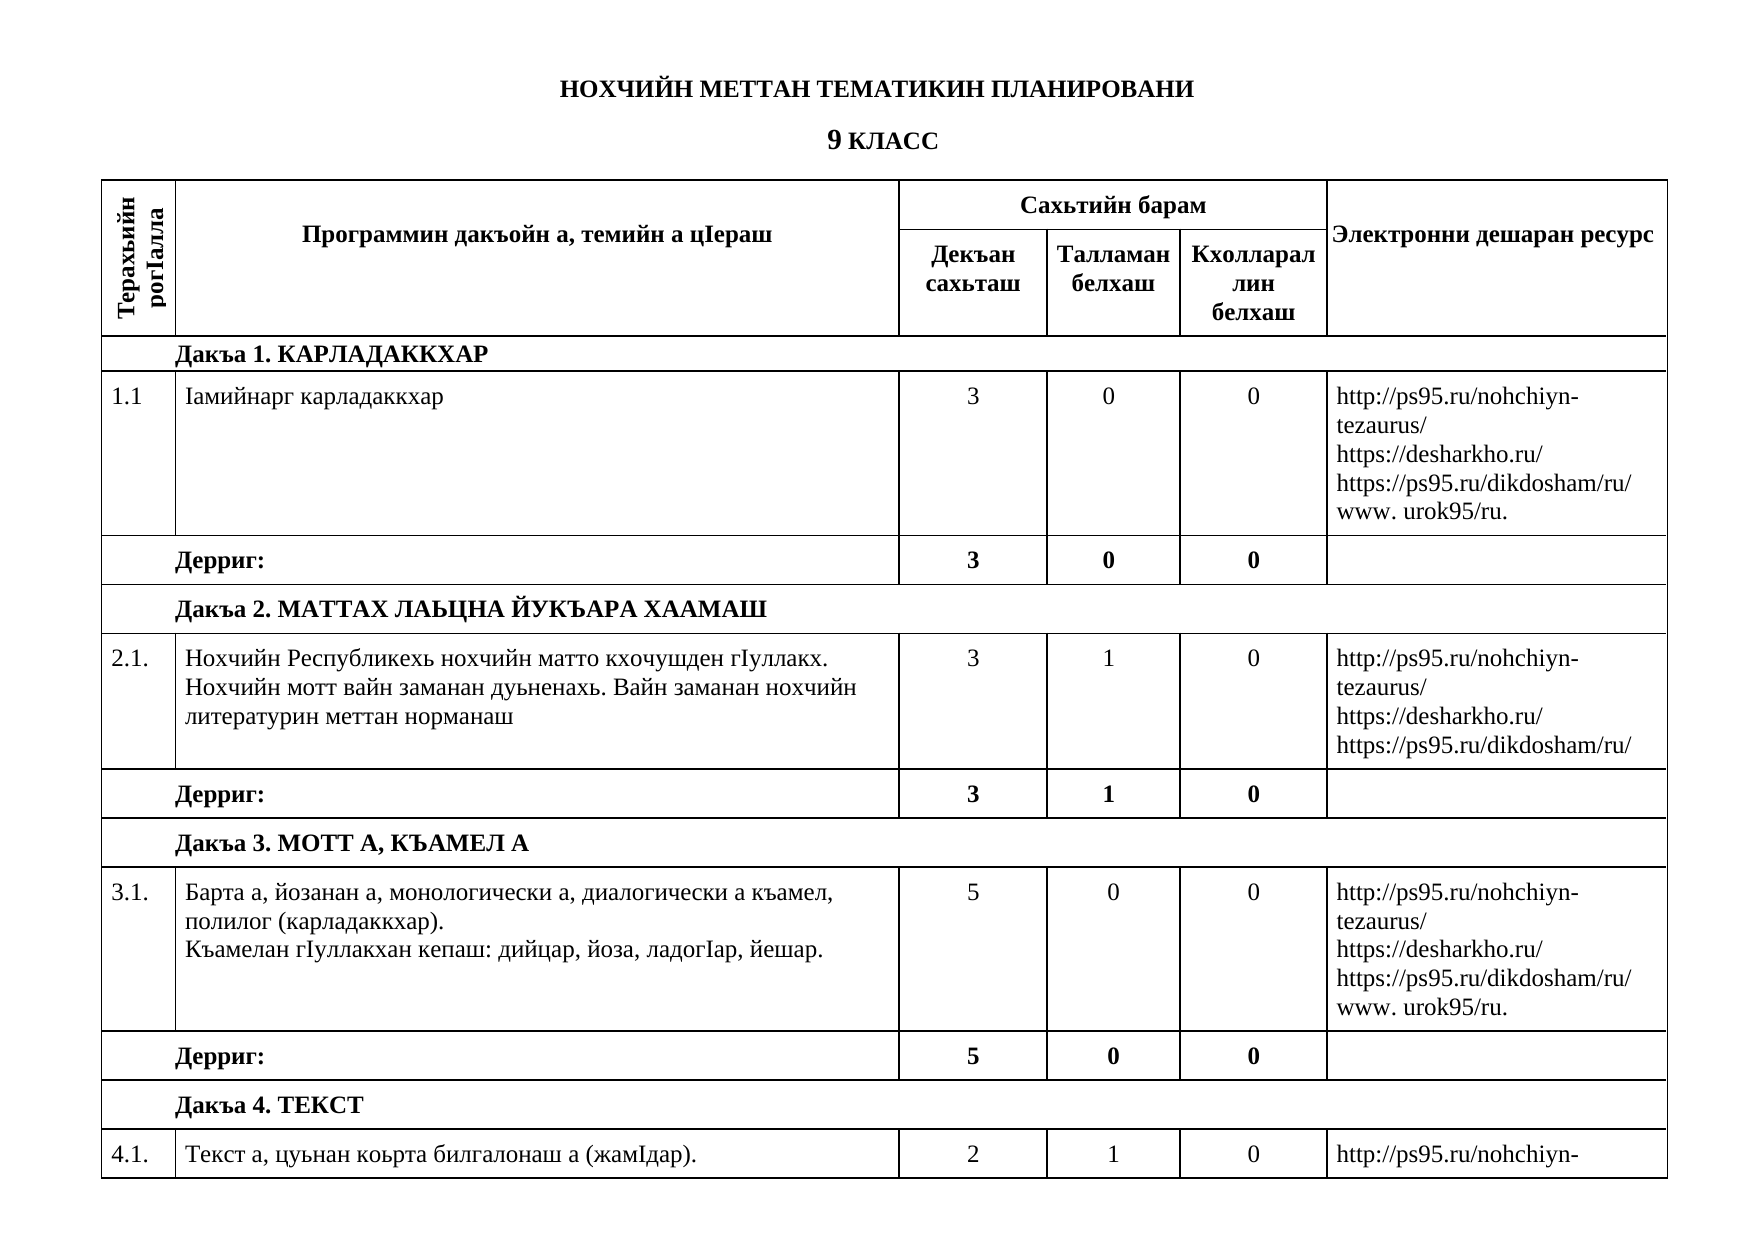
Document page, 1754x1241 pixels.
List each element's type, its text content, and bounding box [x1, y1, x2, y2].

table_cell 0 [1048, 536, 1179, 583]
table_cell 2.1. [102, 634, 175, 768]
table_cell 0 [1181, 1130, 1326, 1177]
table_cell 3 [900, 634, 1046, 768]
table_cell 0 [1048, 868, 1179, 1030]
table_header Программин дакъойн а, темийн а цӀераш [176, 181, 898, 335]
table_cell http://ps95.ru/nohchiyn-tezaurus/ https://desharkho.ru/ https://ps95.ru/dikdosham/ru/ www. urok95/ru. [1328, 866, 1667, 1030]
table_cell Дакъа 3. МОТТ А, КЪАМЕЛ А [102, 817, 1667, 866]
table_cell [1328, 1030, 1667, 1079]
table_cell 0 [1181, 868, 1326, 1030]
table_cell Дакъа 1. КАРЛАДАККХАР [102, 335, 1667, 370]
table_cell Дерриг: [102, 1032, 898, 1079]
table_header Сахьтийн барам [900, 181, 1326, 228]
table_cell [176, 1130, 898, 1177]
table_cell 3 [900, 536, 1046, 583]
table_cell Нохчийн Республикехь нохчийн матто кхочушден гӀуллакх. Нохчийн мотт вайн заманан дуьненахь. Вайн заманан нохчийн литературин меттан норманаш [176, 634, 898, 768]
table_cell 0 [1181, 372, 1326, 534]
table_cell [1328, 768, 1667, 817]
table_cell Дакъа 2. МАТТАХ ЛАЬЦНА ЙУКЪАРА ХААМАШ [102, 584, 1667, 633]
table_cell Кхоллараллин белхаш [1181, 230, 1326, 335]
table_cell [1328, 1128, 1667, 1177]
table_cell 3 [900, 372, 1046, 534]
table_cell 1.1 [102, 372, 175, 534]
table_cell http://ps95.ru/nohchiyn-tezaurus/ https://desharkho.ru/ https://ps95.ru/dikdosham/ru/ [1328, 633, 1667, 768]
table_cell 3.1. [102, 868, 175, 1030]
table_cell 1 [1048, 1130, 1179, 1177]
table_cell 3 [900, 770, 1046, 817]
table_cell 0 [1181, 1032, 1326, 1079]
text 9 КЛАСС [101, 122, 1665, 155]
table_cell 0 [1048, 372, 1179, 534]
text НОХЧИЙН МЕТТАН ТЕМАТИКИН ПЛАНИРОВАНИ [89, 74, 1665, 103]
table_header Терахьийн рогӀалла [102, 181, 175, 335]
table_cell 2 [900, 1130, 1046, 1177]
table_cell 4.1. [102, 1130, 175, 1177]
table_cell 5 [900, 868, 1046, 1030]
table_cell 0 [1181, 634, 1326, 768]
table_cell [1328, 535, 1667, 583]
table_cell Дерриг: [102, 536, 898, 583]
table_cell 0 [1181, 536, 1326, 583]
table_cell Барта а, йозанан а, монологически а, диалогически а къамел, полилог (карладаккхар). Къамелан гIуллакхан кепаш: дийцар, йоза, ладогIар, йешар. [176, 868, 898, 1030]
table_cell Талламан белхаш [1048, 230, 1179, 335]
table_cell Дакъа 4. ТЕКСТ [102, 1079, 1667, 1128]
table_cell Декъан сахьташ [900, 230, 1046, 335]
table_cell http://ps95.ru/nohchiyn-tezaurus/ https://desharkho.ru/ https://ps95.ru/dikdosham/ru/ www. urok95/ru. [1328, 370, 1667, 534]
table_cell 5 [900, 1032, 1046, 1079]
table_header Электронни дешаран ресурс [1328, 181, 1667, 335]
table_cell 1 [1048, 634, 1179, 768]
table_cell Дерриг: [102, 770, 898, 817]
table_cell 1 [1048, 770, 1179, 817]
table_cell 0 [1181, 770, 1326, 817]
table_cell 0 [1048, 1032, 1179, 1079]
table_cell Ӏамийнарг карладаккхар [176, 372, 898, 534]
